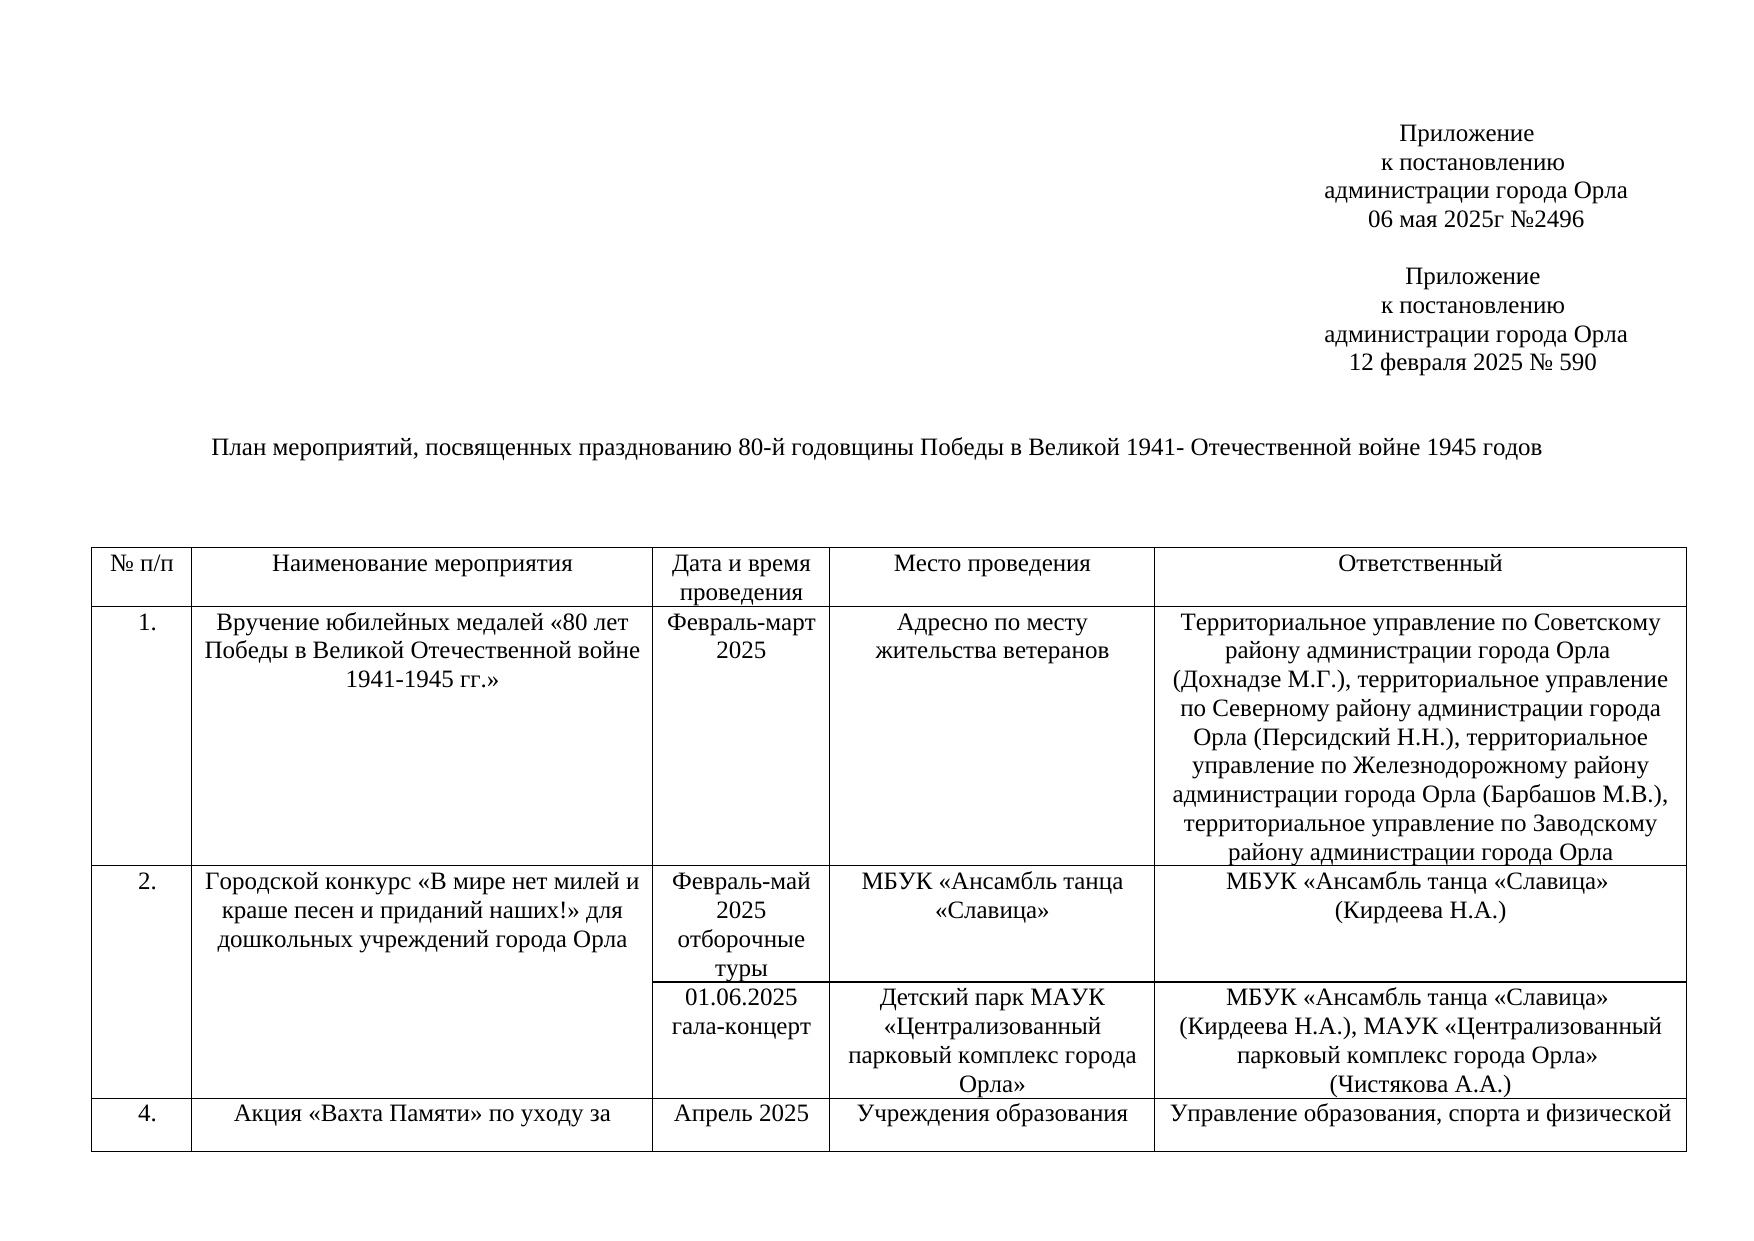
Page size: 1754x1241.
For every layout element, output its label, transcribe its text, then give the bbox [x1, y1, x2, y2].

text 06 мая 2025г №2496 [118, 204, 1636, 233]
table_cell МБУК «Ансамбль танца «Славица» (Кирдеева Н.А.), МАУК «Централизованный парковый комплекс города Орла» (Чистякова А.А.) [1155, 983, 1686, 1097]
table_cell МБУК «Ансамбль танца «Славица» [830, 866, 1154, 981]
text администрации города Орла [118, 176, 1636, 204]
table_header Место проведения [830, 548, 1154, 606]
table_header Наименование мероприятия [192, 548, 652, 606]
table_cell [192, 1099, 652, 1151]
text Приложение [118, 118, 1636, 147]
table_cell Детский парк МАУК «Централизованный парковый комплекс города Орла» [830, 983, 1154, 1097]
table_cell Городской конкурс «В мире нет милей и краше песен и приданий наших!» для дошкольных учреждений города Орла [192, 866, 652, 1097]
text к постановлению [118, 147, 1636, 176]
table_cell 01.06.2025 гала-концерт [653, 983, 829, 1097]
table_cell Февраль-март 2025 [653, 607, 829, 865]
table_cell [830, 1099, 1154, 1151]
table_cell [92, 607, 191, 865]
table_header № п/п [92, 548, 191, 606]
table_cell Апрель 2025 [653, 1099, 829, 1151]
text 12 февраля 2025 № 590 [118, 347, 1636, 376]
table_cell Февраль-май 2025 отборочные туры [653, 866, 829, 981]
text Приложение [118, 261, 1636, 290]
table_cell [92, 1099, 191, 1151]
text к постановлению [118, 290, 1636, 319]
text администрации города Орла [118, 319, 1636, 347]
table_cell Территориальное управление по Советскому району администрации города Орла (Дохнадзе М.Г.), территориальное управление по Северному району администрации города Орла (Персидский Н.Н.), территориальное управление по Железнодорожному району администрации города Орла (Барбашов М.В.), территориальное управление по Заводскому району администрации города Орла [1155, 607, 1686, 865]
table_cell МБУК «Ансамбль танца «Славица» (Кирдеева Н.А.) [1155, 866, 1686, 981]
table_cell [1155, 1099, 1686, 1151]
table_cell [92, 866, 191, 1097]
text План мероприятий, посвященных празднованию 80-й годовщины Победы в Великой 1941- Отечественной войне 1945 годов [118, 432, 1636, 461]
table_header Дата и время проведения [653, 548, 829, 606]
table_header Ответственный [1155, 548, 1686, 606]
table_cell Адресно по месту жительства ветеранов [830, 607, 1154, 865]
table_cell Вручение юбилейных медалей «80 лет Победы в Великой Отечественной войне 1941-1945 гг.» [192, 607, 652, 865]
